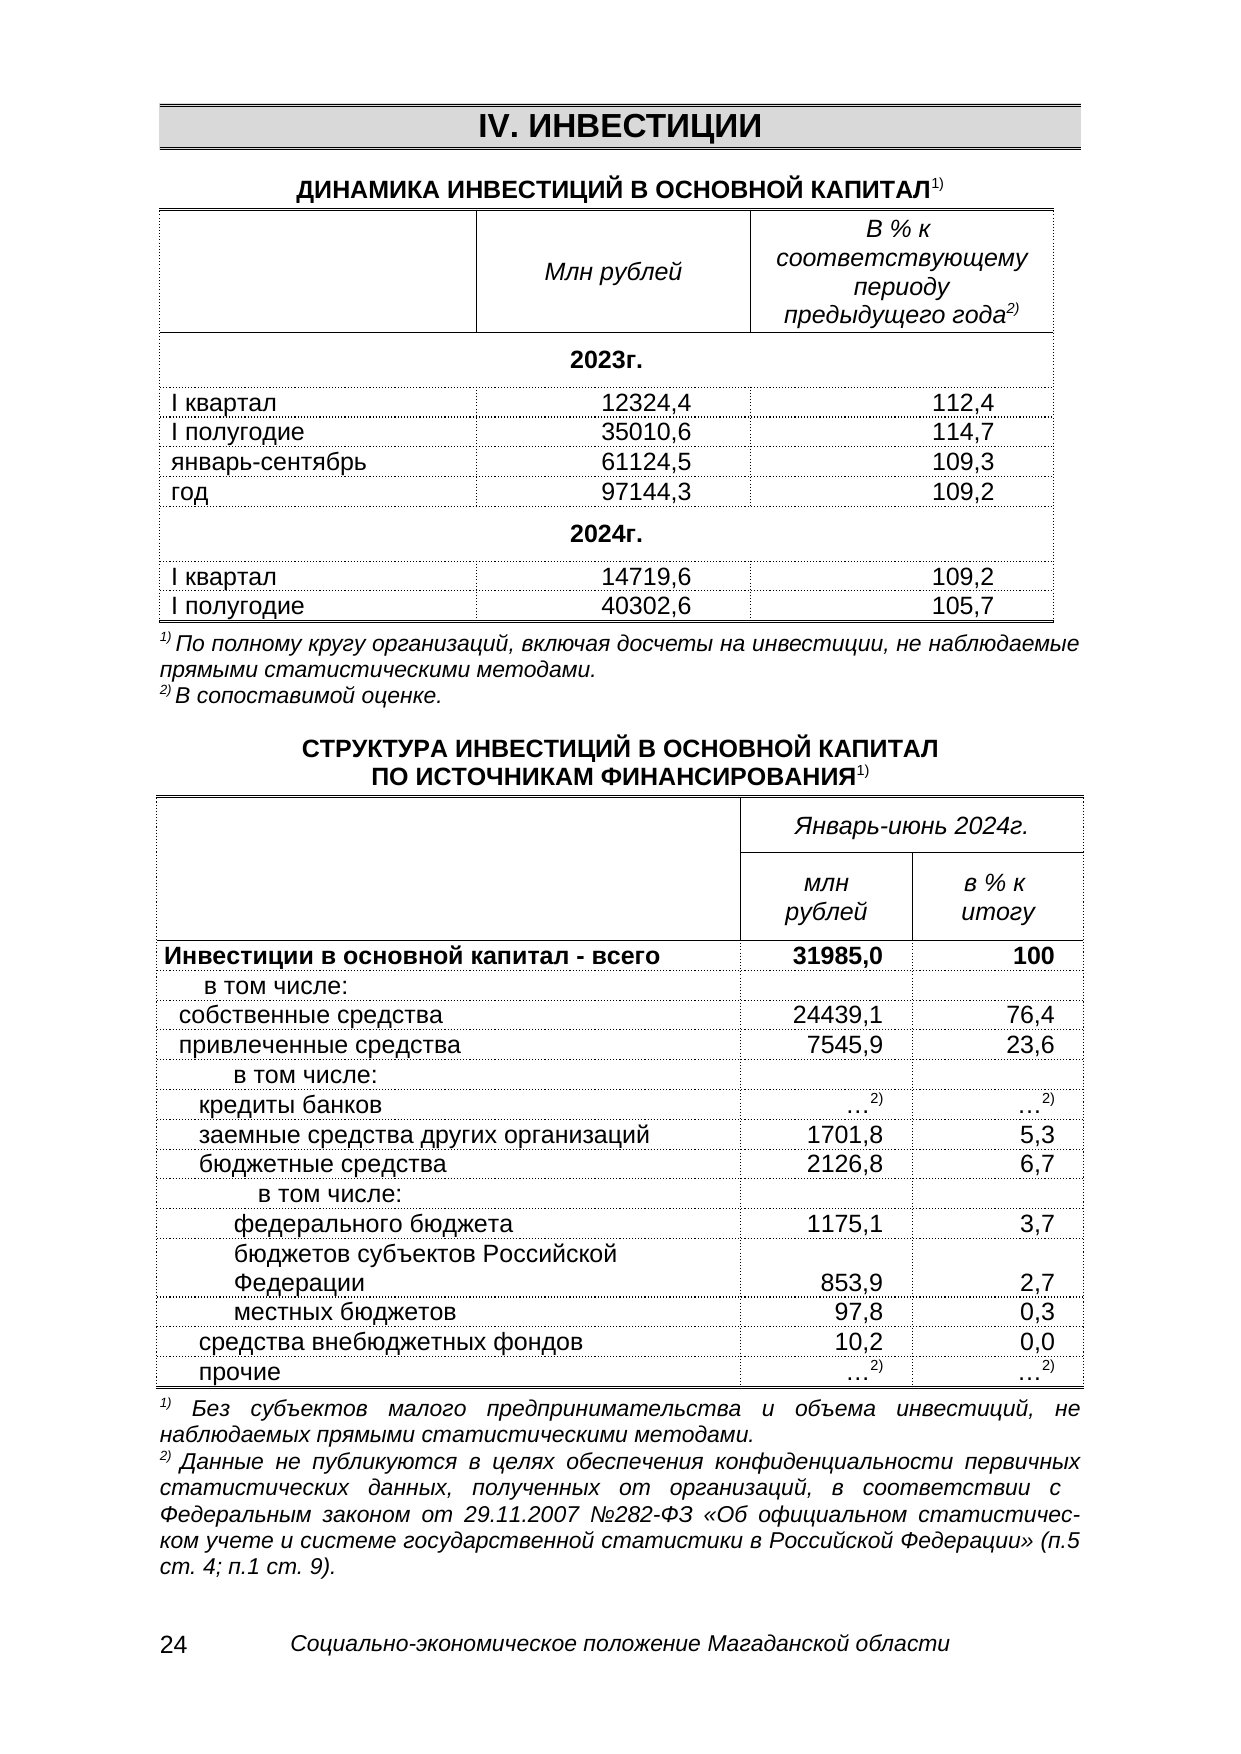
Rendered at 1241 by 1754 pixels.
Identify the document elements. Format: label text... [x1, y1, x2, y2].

text 2) Данные не публикуются в целях обеспечения конфиденциальности первичных статистических данных, полученных от организаций, в соответствии с Федеральным законом от 29.11.2007 №282-ФЗ «Об официальном статистичес-ком учете и системе государственной статистики в Российской Федерации» (п.5 ст. 4; п.1 ст. 9). [159, 1448, 1081, 1579]
table_cell 2023г. [160, 333, 1053, 387]
table_cell 114,7 [750, 416, 1053, 446]
table_header [160, 211, 476, 332]
table_cell 35010,6 [477, 416, 750, 446]
table_cell млн рублей [741, 853, 912, 940]
table_cell 2126,8 [741, 1149, 912, 1178]
table_cell 61124,5 [477, 446, 750, 476]
table_cell 5,3 [912, 1119, 1084, 1148]
table_cell 7545,9 [741, 1029, 912, 1059]
table_cell 40302,6 [477, 590, 750, 620]
table_cell 31985,0 [741, 941, 912, 970]
table_cell 105,7 [750, 590, 1053, 620]
table_cell I полугодие [160, 590, 477, 620]
table_cell Инвестиции в основной капитал - всего [156, 941, 741, 970]
table_cell бюджетные средства [156, 1149, 741, 1178]
table_cell 0,0 [912, 1326, 1084, 1356]
table_cell 14719,6 [477, 561, 750, 590]
table_cell …2) [912, 1356, 1084, 1386]
table_cell привлеченные средства [156, 1029, 741, 1059]
table_cell 10,2 [741, 1326, 912, 1356]
subtitle IV. ИНВЕСТИЦИИ [159, 107, 1081, 150]
table_cell 2,7 [912, 1238, 1084, 1296]
text 1) Без субъектов малого предпринимательства и объема инвестиций, не наблюдаемых прямыми статистическими методами. [159, 1395, 1081, 1448]
table_cell прочие [156, 1356, 741, 1386]
table_cell местных бюджетов [156, 1296, 741, 1326]
text 1) По полному кругу организаций, включая досчеты на инвестиции, не наблюдаемые прямыми статистическими методами. [159, 629, 1081, 682]
table_cell …2) [912, 1089, 1084, 1119]
table_cell I квартал [160, 561, 477, 590]
table_cell в % к итогу [913, 853, 1084, 940]
table_cell 97,8 [741, 1296, 912, 1326]
table_cell собственные средства [156, 1000, 741, 1029]
table_cell 109,2 [750, 561, 1053, 590]
table_cell 109,2 [750, 476, 1053, 506]
table_cell в том числе: [156, 970, 741, 999]
table_cell в том числе: [156, 1059, 741, 1089]
table_cell 2024г. [160, 506, 1053, 561]
table_cell январь-сентябрь [160, 446, 477, 476]
table_cell федерального бюджета [156, 1208, 741, 1238]
table_cell год [160, 476, 477, 506]
text 2) В сопоставимой оценке. [159, 682, 1081, 708]
table_cell 0,3 [912, 1296, 1084, 1326]
table_cell 12324,4 [477, 387, 750, 416]
table_cell бюджетов субъектов Российской Федерации [156, 1238, 741, 1296]
table_cell кредиты банков [156, 1089, 741, 1119]
table_cell 853,9 [741, 1238, 912, 1296]
table_cell [912, 1178, 1084, 1208]
table_cell 24439,1 [741, 1000, 912, 1029]
table_cell 1175,1 [741, 1208, 912, 1238]
text ДИНАМИКА ИНВЕСТИЦИЙ В ОСНОВНОЙ КАПИТАЛ1) [159, 175, 1081, 204]
table_cell средства внебюджетных фондов [156, 1326, 741, 1356]
table_header Январь-июнь 2024г. [741, 798, 1084, 852]
table_cell [912, 970, 1084, 999]
table_cell 76,4 [912, 1000, 1084, 1029]
table_cell [741, 1059, 912, 1089]
table_cell …2) [741, 1089, 912, 1119]
table_cell [741, 970, 912, 999]
table_header В % к соответствующему периоду предыдущего года2) [751, 211, 1053, 332]
table_cell [912, 1059, 1084, 1089]
table_cell 23,6 [912, 1029, 1084, 1059]
table_cell в том числе: [156, 1178, 741, 1208]
table_cell 97144,3 [477, 476, 750, 506]
table_cell [741, 1178, 912, 1208]
table_cell …2) [741, 1356, 912, 1386]
table_cell 3,7 [912, 1208, 1084, 1238]
table_cell заемные средства других организаций [156, 1119, 741, 1148]
table_header [156, 798, 740, 940]
text СТРУКТУРА ИНВЕСТИЦИЙ В ОСНОВНОЙ КАПИТАЛ ПО ИСТОЧНИКАМ ФИНАНСИРОВАНИЯ1) [159, 733, 1081, 791]
table_cell 112,4 [750, 387, 1053, 416]
table_cell 1701,8 [741, 1119, 912, 1148]
table_header Млн рублей [477, 211, 750, 332]
table_cell 109,3 [750, 446, 1053, 476]
table_cell 6,7 [912, 1149, 1084, 1178]
table_cell 100 [912, 940, 1084, 970]
table_cell I квартал [160, 387, 477, 416]
table_cell I полугодие [160, 416, 477, 446]
